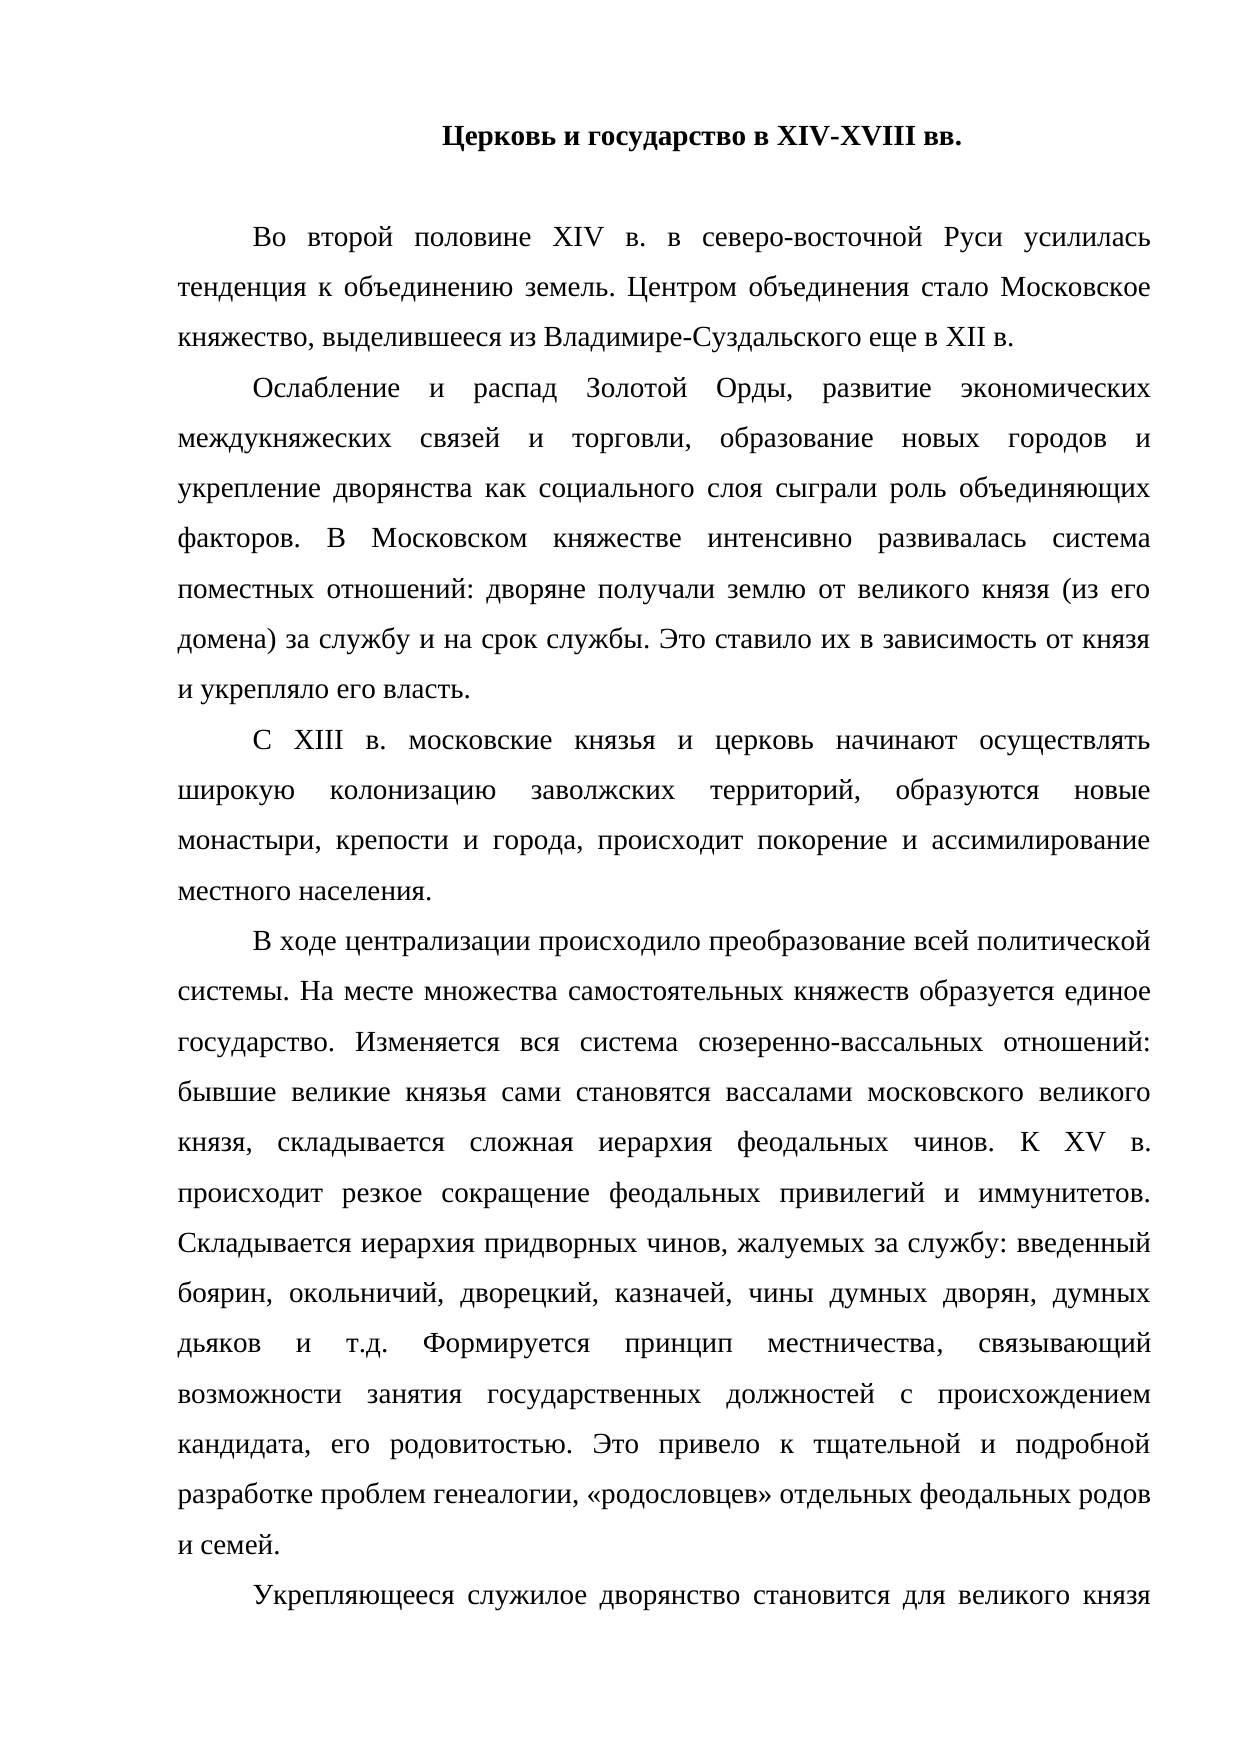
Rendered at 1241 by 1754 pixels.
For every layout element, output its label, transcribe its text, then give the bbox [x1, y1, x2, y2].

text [177, 1577, 1152, 1611]
text Во второй половине XIV в. в северо-восточной Руси усилилась тенденция к объединению земель. Центром объединения стало Московское княжество, выделившееся из Владимире-Суздальского еще в XII в. [177, 219, 1152, 353]
text В ходе централизации происходило преобразование всей политической системы. На месте множества самостоятельных княжеств образуется единое государство. Изменяется вся система сюзеренно-вассальных отношений: бывшие великие князья сами становятся вассалами московского великого князя, складывается сложная иерархия феодальных чинов. К XV в. происходит резкое сокращение феодальных привилегий и иммунитетов. Складывается иерархия придворных чинов, жалуемых за службу: введенный боярин, окольничий, дворецкий, казначей, чины думных дворян, думных дьяков и т.д. Формируется принцип местничества, связывающий возможности занятия государственных должностей с происхождением кандидата, его родовитостью. Это привело к тщательной и подробной разработке проблем генеалогии, «родословцев» отдельных феодальных родов и семей. [177, 923, 1152, 1560]
text С XIII в. московские князья и церковь начинают осуществлять широкую колонизацию заволжских территорий, образуются новые монастыри, крепости и города, происходит покорение и ассимилирование местного населения. [177, 722, 1152, 906]
text Церковь и государство в XIV-XVIII вв. [177, 118, 1152, 152]
text Ослабление и распад Золотой Орды, развитие экономических междукняжеских связей и торговли, образование новых городов и укрепление дворянства как социального слоя сыграли роль объединяющих факторов. В Московском княжестве интенсивно развивалась система поместных отношений: дворяне получали землю от великого князя (из его домена) за службу и на срок службы. Это ставило их в зависимость от князя и укрепляло его власть. [177, 370, 1152, 705]
